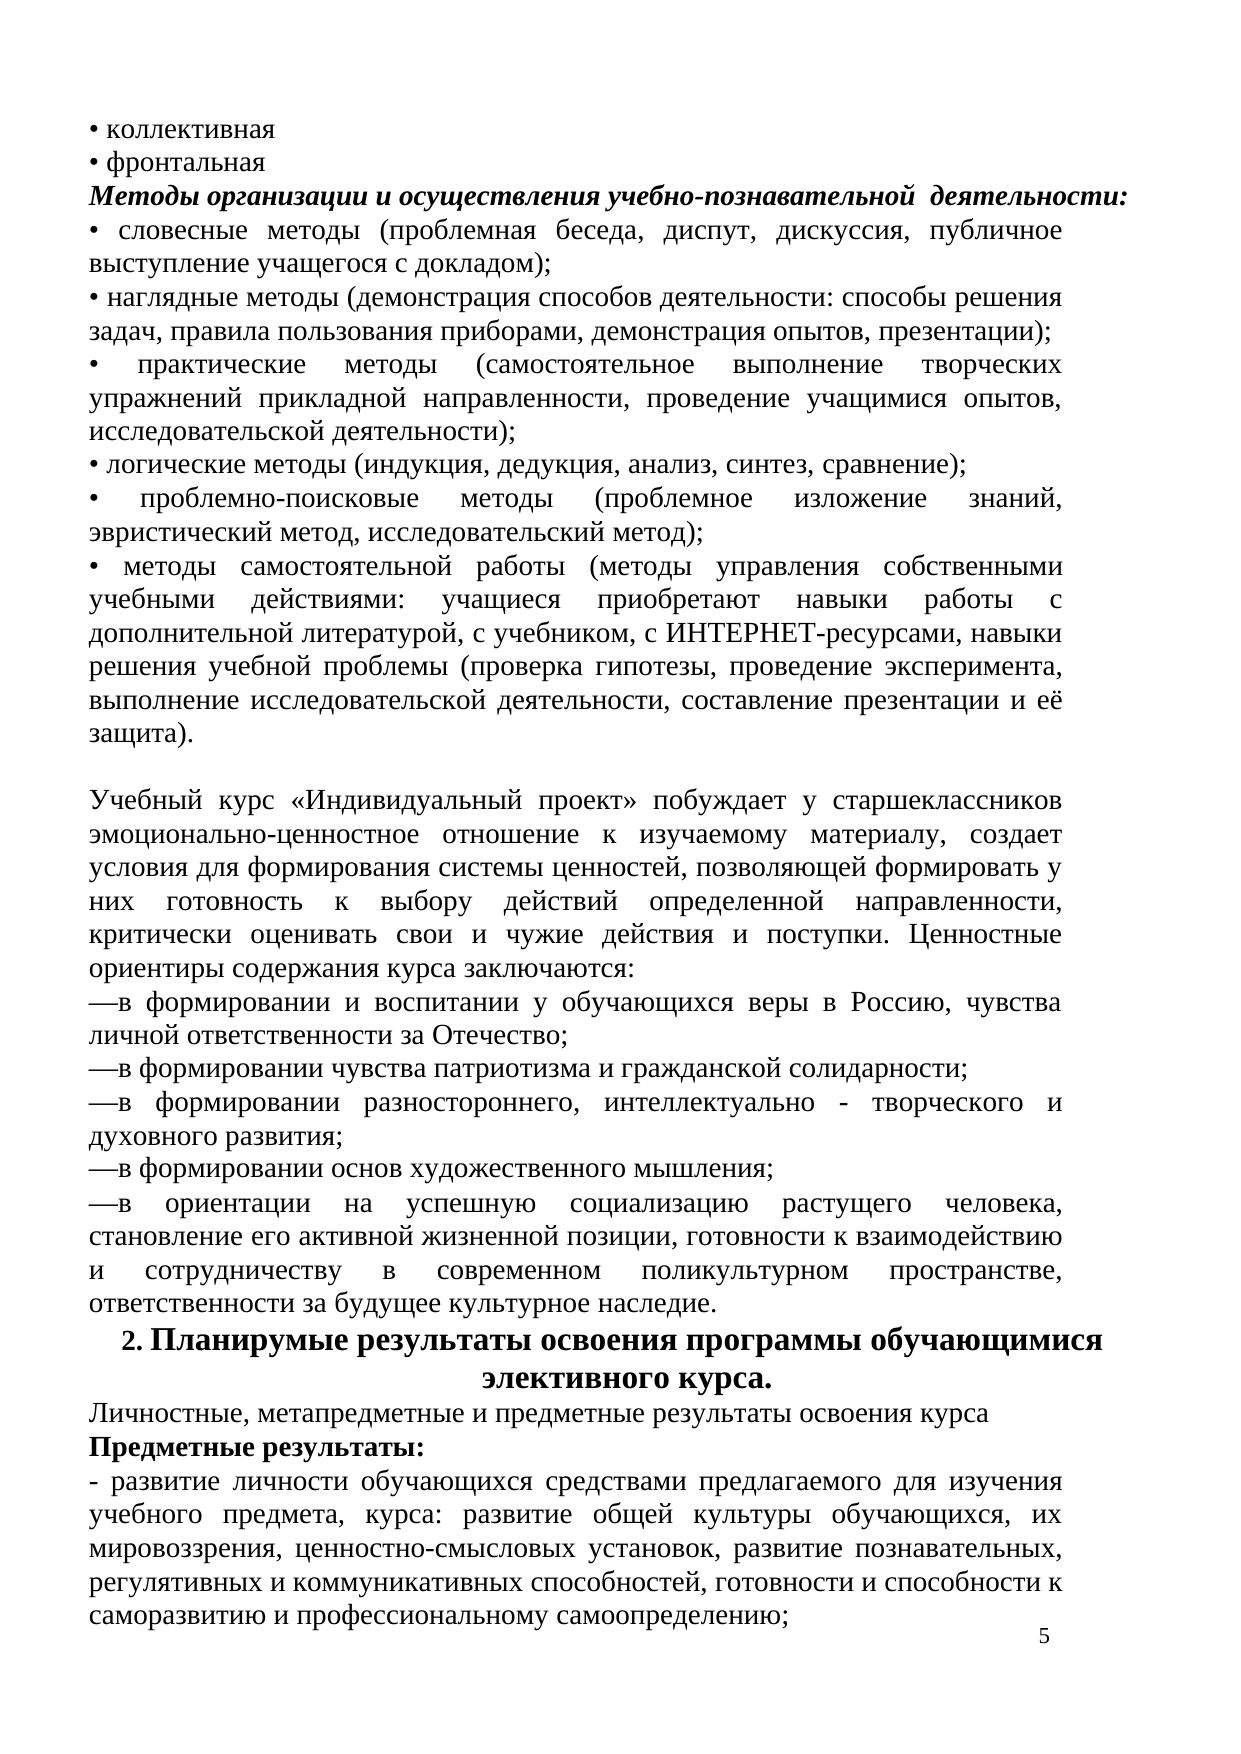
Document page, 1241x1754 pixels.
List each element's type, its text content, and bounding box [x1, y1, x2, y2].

list наглядные методы (демонстрация способов деятельности: способы решения задач, правила пользования приборами, демонстрация опытов, презентации); [89, 279, 1063, 346]
list коллективная [89, 111, 1136, 145]
subtitle Предметные результаты: [89, 1429, 1136, 1463]
text —в формировании чувства патриотизма и гражданской солидарности; [89, 1051, 1136, 1084]
list практические методы (самостоятельное выполнение творческих упражнений прикладной направленности, проведение учащимися опытов, исследовательской деятельности); [89, 346, 1063, 447]
text Методы организации и осуществления учебно-познавательной деятельности: [89, 178, 1136, 212]
text —в ориентации на успешную социализацию растущего человека, становление его активной жизненной позиции, готовности к взаимодействию и сотрудничеству в современном поликультурном пространстве, ответственности за будущее культурное наследие. [89, 1185, 1063, 1319]
text —в формировании и воспитании у обучающихся веры в Россию, чувства личной ответственности за Отечество; [89, 984, 1062, 1051]
list логические методы (индукция, дедукция, анализ, синтез, сравнение); [89, 447, 1136, 480]
text Личностные, метапредметные и предметные результаты освоения курса [89, 1396, 1136, 1429]
list фронтальная [89, 145, 1136, 178]
list методы самостоятельной работы (методы управления собственными учебными действиями: учащиеся приобретают навыки работы с дополнительной литературой, с учебником, с ИНТЕРНЕТ-ресурсами, навыки решения учебной проблемы (проверка гипотезы, проведение эксперимента, выполнение исследовательской деятельности, составление презентации и её защита). [89, 548, 1063, 749]
list развитие личности обучающихся средствами предлагаемого для изучения учебного предмета, курса: развитие общей культуры обучающихся, их мировоззрения, ценностно-смысловых установок, развитие познавательных, регулятивных и коммуникативных способностей, готовности и способности к саморазвитию и профессиональному самоопределению; [89, 1463, 1063, 1631]
list Планирумые результаты освоения программы обучающимися элективного курса. [89, 1319, 1136, 1396]
text Учебный курс «Индивидуальный проект» побуждает у старшеклассников эмоционально-ценностное отношение к изучаемому материалу, создает условия для формирования системы ценностей, позволяющей формировать у них готовность к выбору действий определенной направленности, критически оценивать свои и чужие действия и поступки. Ценностные ориентиры содержания курса заключаются: [89, 782, 1063, 984]
text —в формировании разностороннего, интеллектуально - творческого и духовного развития; [89, 1084, 1063, 1151]
list проблемно-поисковые методы (проблемное изложение знаний, эвристический метод, исследовательский метод); [89, 480, 1063, 547]
text —в формировании основ художественного мышления; [89, 1151, 1136, 1185]
list словесные методы (проблемная беседа, диспут, дискуссия, публичное выступление учащегося с докладом); [89, 212, 1063, 279]
